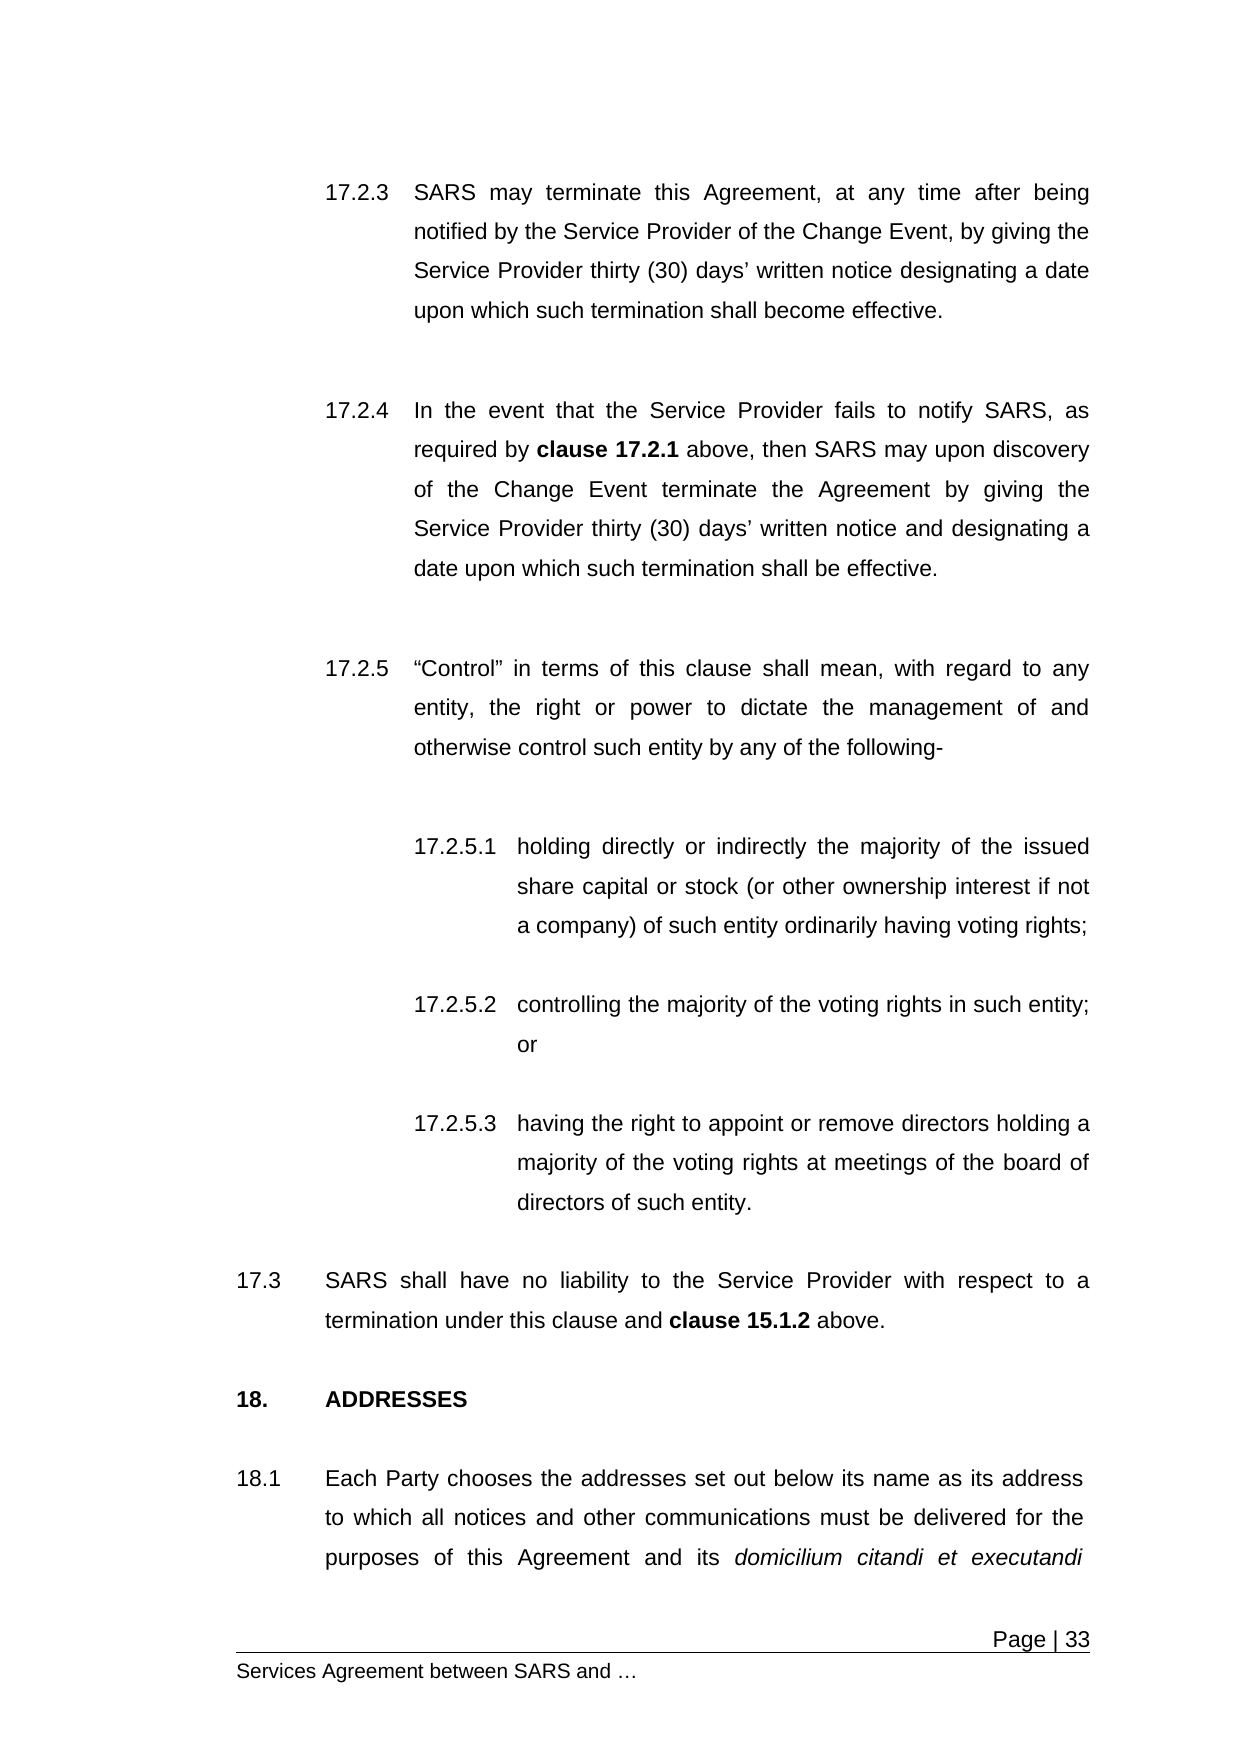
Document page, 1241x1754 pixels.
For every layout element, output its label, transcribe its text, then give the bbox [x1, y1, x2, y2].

list ADDRESSES [236, 1386, 1090, 1412]
list controlling the majority of the voting rights in such entity; or [413, 991, 1090, 1057]
list SARS shall have no liability to the Service Provider with respect to a termination under this clause and clause 15.1.2 above. [236, 1267, 1090, 1333]
list holding directly or indirectly the majority of the issued share capital or stock (or other ownership interest if not a company) of such entity ordinarily having voting rights; [413, 833, 1090, 938]
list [236, 1465, 1084, 1570]
list having the right to appoint or remove directors holding a majority of the voting rights at meetings of the board of directors of such entity. [413, 1109, 1090, 1215]
list SARS may terminate this Agreement, at any time after being notified by the Service Provider of the Change Event, by giving the Service Provider thirty (30) days’ written notice designating a date upon which such termination shall become effective. [325, 178, 1090, 323]
list In the event that the Service Provider fails to notify SARS, as required by clause 17.2.1 above, then SARS may upon discovery of the Change Event terminate the Agreement by giving the Service Provider thirty (30) days’ written notice and designating a date upon which such termination shall be effective. [325, 397, 1090, 581]
list “Control” in terms of this clause shall mean, with regard to any entity, the right or power to dictate the management of and otherwise control such entity by any of the following- [325, 654, 1090, 760]
